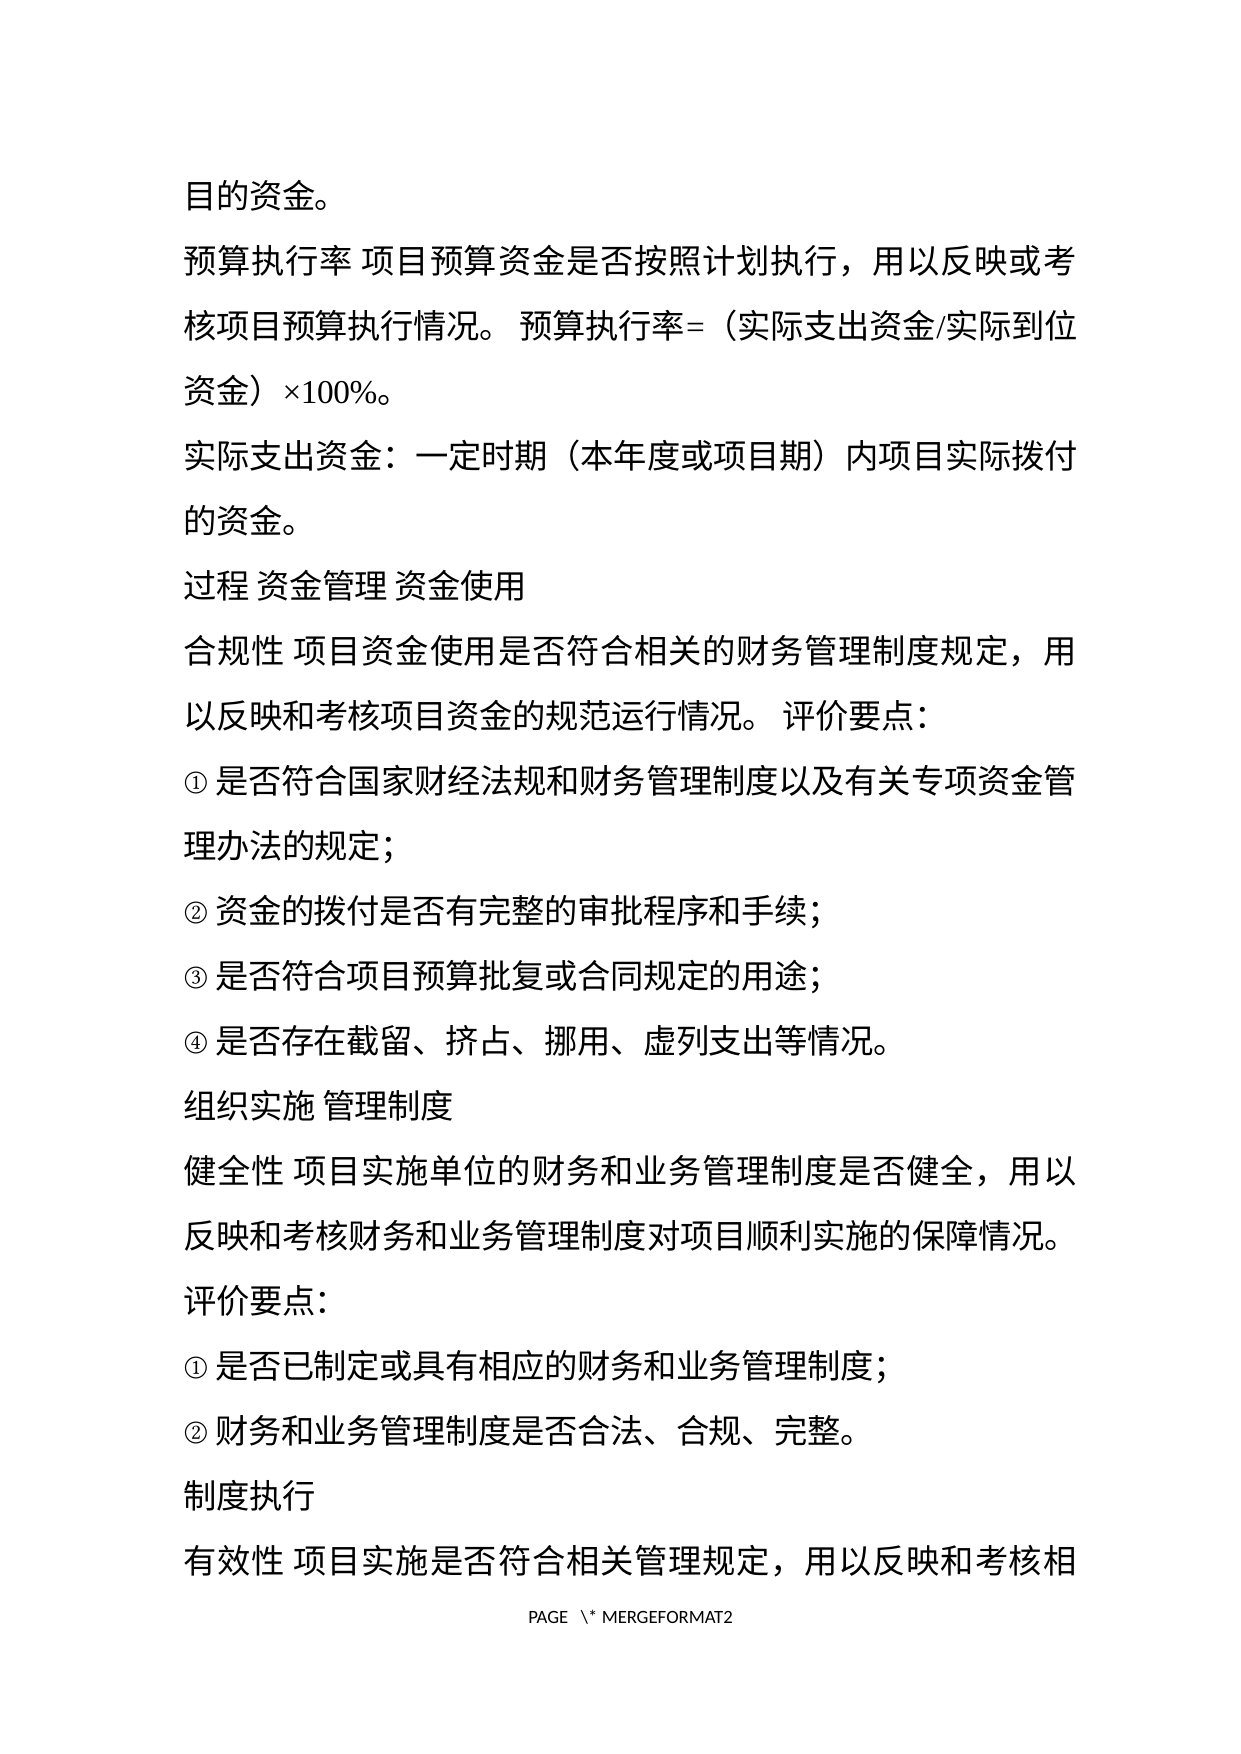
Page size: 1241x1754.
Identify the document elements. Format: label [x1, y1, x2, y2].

text [183, 162, 1078, 1592]
